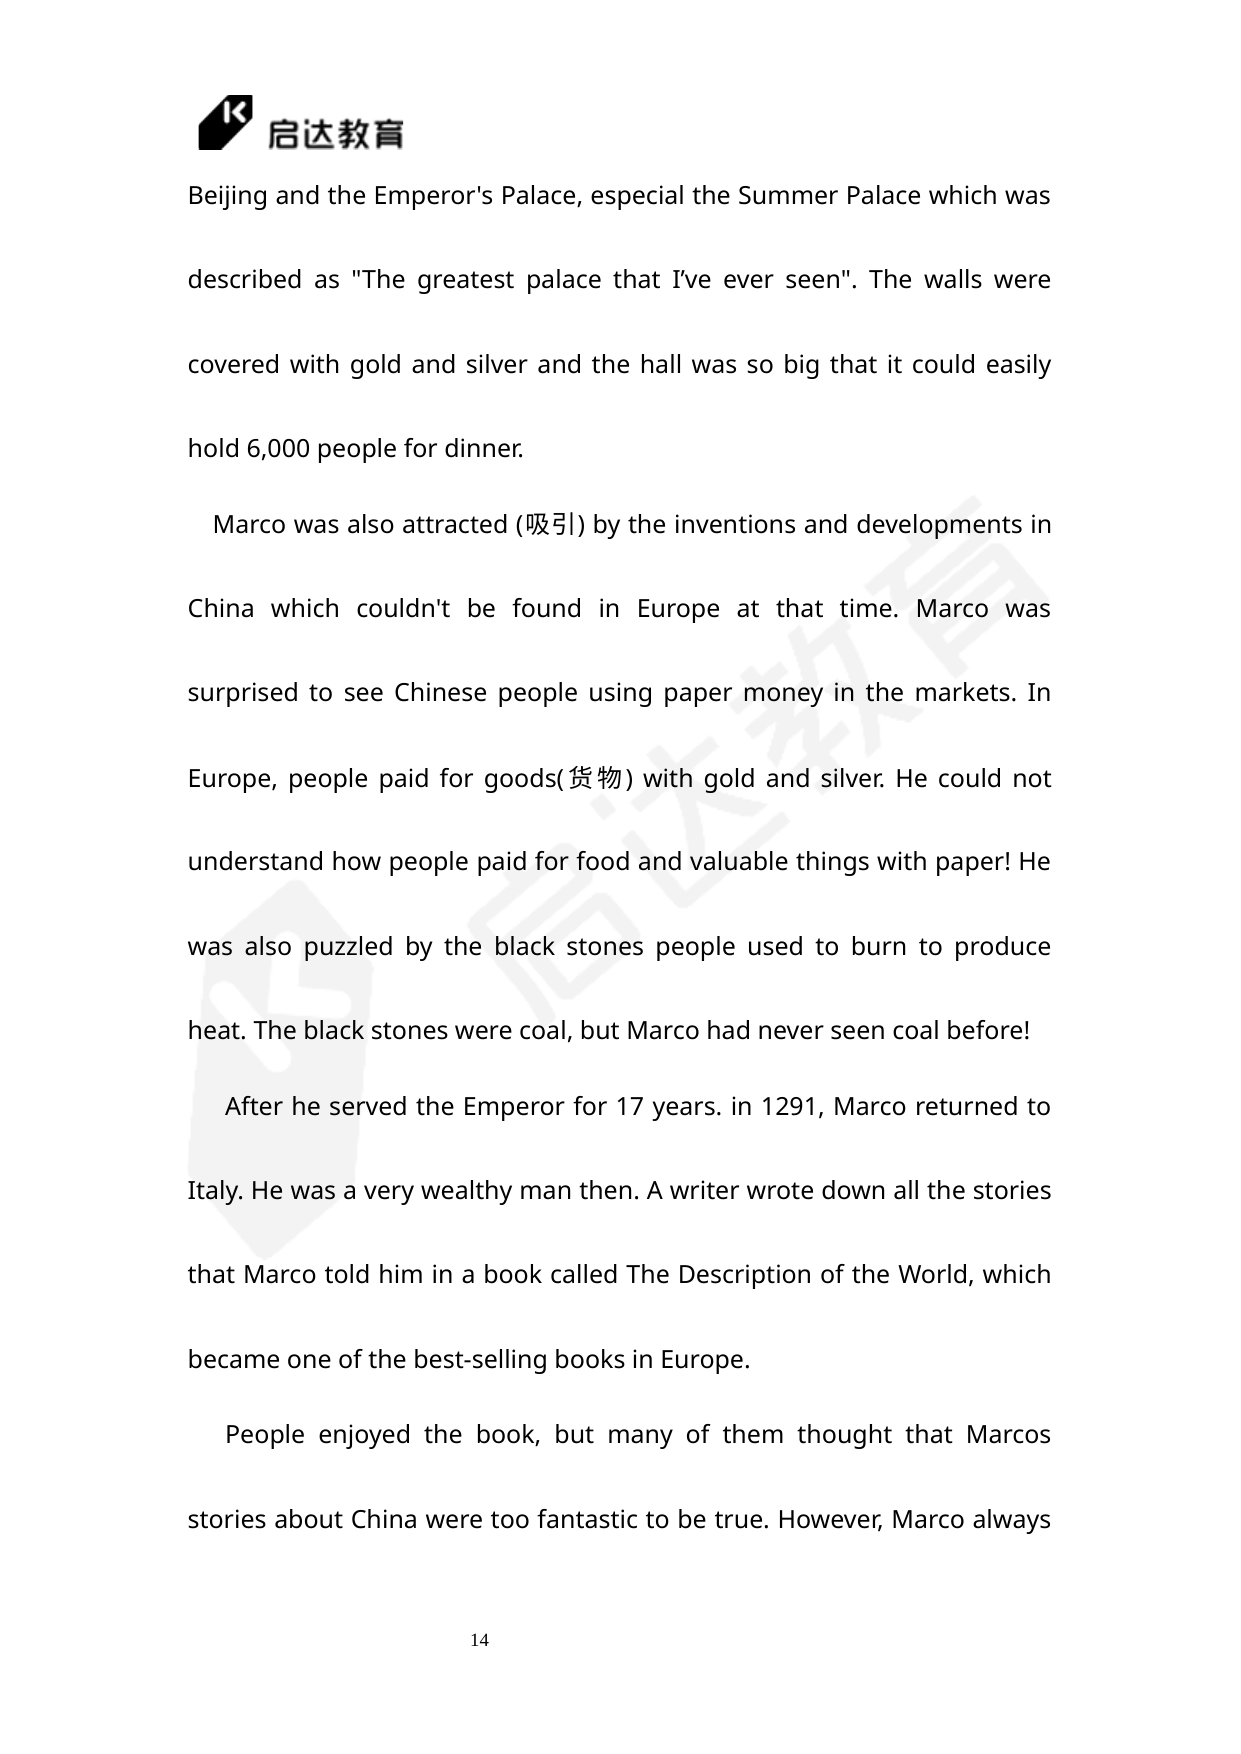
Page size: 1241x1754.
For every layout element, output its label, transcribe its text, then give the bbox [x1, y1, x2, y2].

text After he served the Emperor for 17 years. in 1291, Marco returned to Italy. He was a very wealthy man then. A writer wrote down all the stories that Marco told him in a book called The Description of the World, which became one of the best-selling books in Europe. [187, 1073, 1053, 1391]
text Marco was also attracted (吸引) by the inventions and developments in China which couldn't be found in Europe at that time. Marco was surprised to see Chinese people using paper money in the markets. In Europe, people paid for goods(货物) with gold and silver. He could not understand how people paid for food and valuable things with paper! He was also puzzled by the black stones people used to burn to produce heat. The black stones were coal, but Marco had never seen coal before! [187, 491, 1053, 1062]
picture [198, 95, 404, 150]
